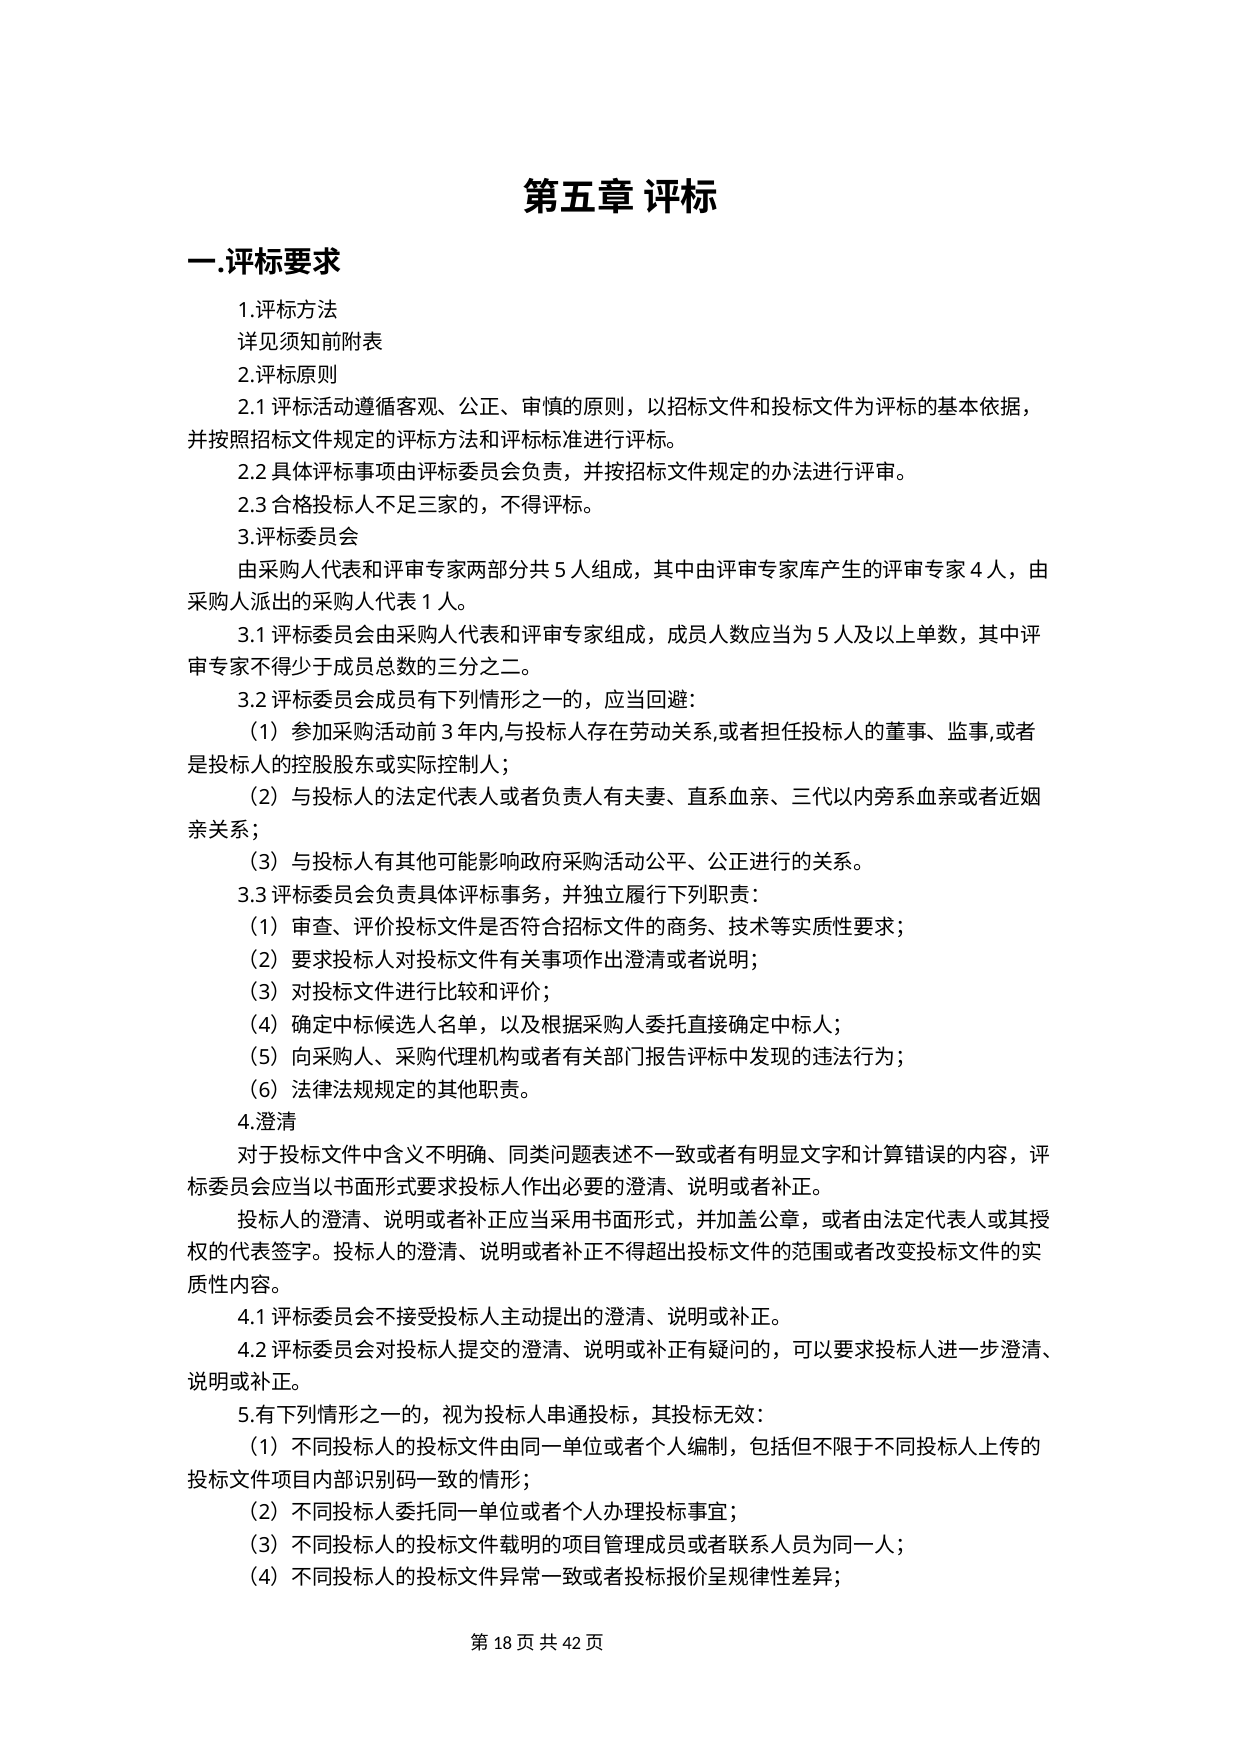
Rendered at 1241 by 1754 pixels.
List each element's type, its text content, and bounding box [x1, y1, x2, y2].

text 2.1评标活动遵循客观、公正、审慎的原则，以招标文件和投标文件为评标的基本依据，并按照招标文件规定的评标方法和评标标准进行评标。 [187, 389, 1053, 454]
text （3）不同投标人的投标文件载明的项目管理成员或者联系人员为同一人； [187, 1527, 1053, 1559]
text 2.2具体评标事项由评标委员会负责，并按招标文件规定的办法进行评审。 [187, 454, 1053, 487]
text 3.3评标委员会负责具体评标事务，并独立履行下列职责： [187, 877, 1053, 909]
text （5）向采购人、采购代理机构或者有关部门报告评标中发现的违法行为； [187, 1039, 1053, 1072]
text 由采购人代表和评审专家两部分共5人组成，其中由评审专家库产生的评审专家4人，由采购人派出的采购人代表1人。 [187, 552, 1053, 617]
text 2.评标原则 [187, 357, 1053, 389]
text 第五章 评标 [187, 162, 1053, 227]
text 3.1评标委员会由采购人代表和评审专家组成，成员人数应当为5人及以上单数，其中评审专家不得少于成员总数的三分之二。 [187, 617, 1053, 682]
text 3.2评标委员会成员有下列情形之一的，应当回避： [187, 682, 1053, 714]
text 5.有下列情形之一的，视为投标人串通投标，其投标无效： [187, 1397, 1053, 1429]
text （4）不同投标人的投标文件异常一致或者投标报价呈规律性差异； [187, 1559, 1053, 1592]
text （6）法律法规规定的其他职责。 [187, 1072, 1053, 1104]
text 4.1评标委员会不接受投标人主动提出的澄清、说明或补正。 [187, 1299, 1053, 1332]
text （3）与投标人有其他可能影响政府采购活动公平、公正进行的关系。 [187, 844, 1053, 877]
text 1.评标方法 [187, 292, 1053, 324]
text （4）确定中标候选人名单，以及根据采购人委托直接确定中标人； [187, 1007, 1053, 1039]
text （2）要求投标人对投标文件有关事项作出澄清或者说明； [187, 942, 1053, 974]
text （2）不同投标人委托同一单位或者个人办理投标事宜； [187, 1494, 1053, 1527]
text 4.2评标委员会对投标人提交的澄清、说明或补正有疑问的，可以要求投标人进一步澄清、说明或补正。 [187, 1332, 1053, 1397]
text （1）不同投标人的投标文件由同一单位或者个人编制，包括但不限于不同投标人上传的投标文件项目内部识别码一致的情形； [187, 1429, 1053, 1494]
text （1）审查、评价投标文件是否符合招标文件的商务、技术等实质性要求； [187, 909, 1053, 942]
text 对于投标文件中含义不明确、同类问题表述不一致或者有明显文字和计算错误的内容，评标委员会应当以书面形式要求投标人作出必要的澄清、说明或者补正。 [187, 1137, 1053, 1202]
text （3）对投标文件进行比较和评价； [187, 974, 1053, 1007]
text （2）与投标人的法定代表人或者负责人有夫妻、直系血亲、三代以内旁系血亲或者近姻亲关系； [187, 779, 1053, 844]
text 一.评标要求 [187, 227, 1053, 292]
text 4.澄清 [187, 1104, 1053, 1137]
text 投标人的澄清、说明或者补正应当采用书面形式，并加盖公章，或者由法定代表人或其授权的代表签字。投标人的澄清、说明或者补正不得超出投标文件的范围或者改变投标文件的实质性内容。 [187, 1202, 1053, 1299]
text 3.评标委员会 [187, 519, 1053, 552]
text 详见须知前附表 [187, 324, 1053, 357]
text 2.3合格投标人不足三家的，不得评标。 [187, 487, 1053, 519]
text （1）参加采购活动前3年内,与投标人存在劳动关系,或者担任投标人的董事、监事,或者是投标人的控股股东或实际控制人； [187, 714, 1053, 779]
